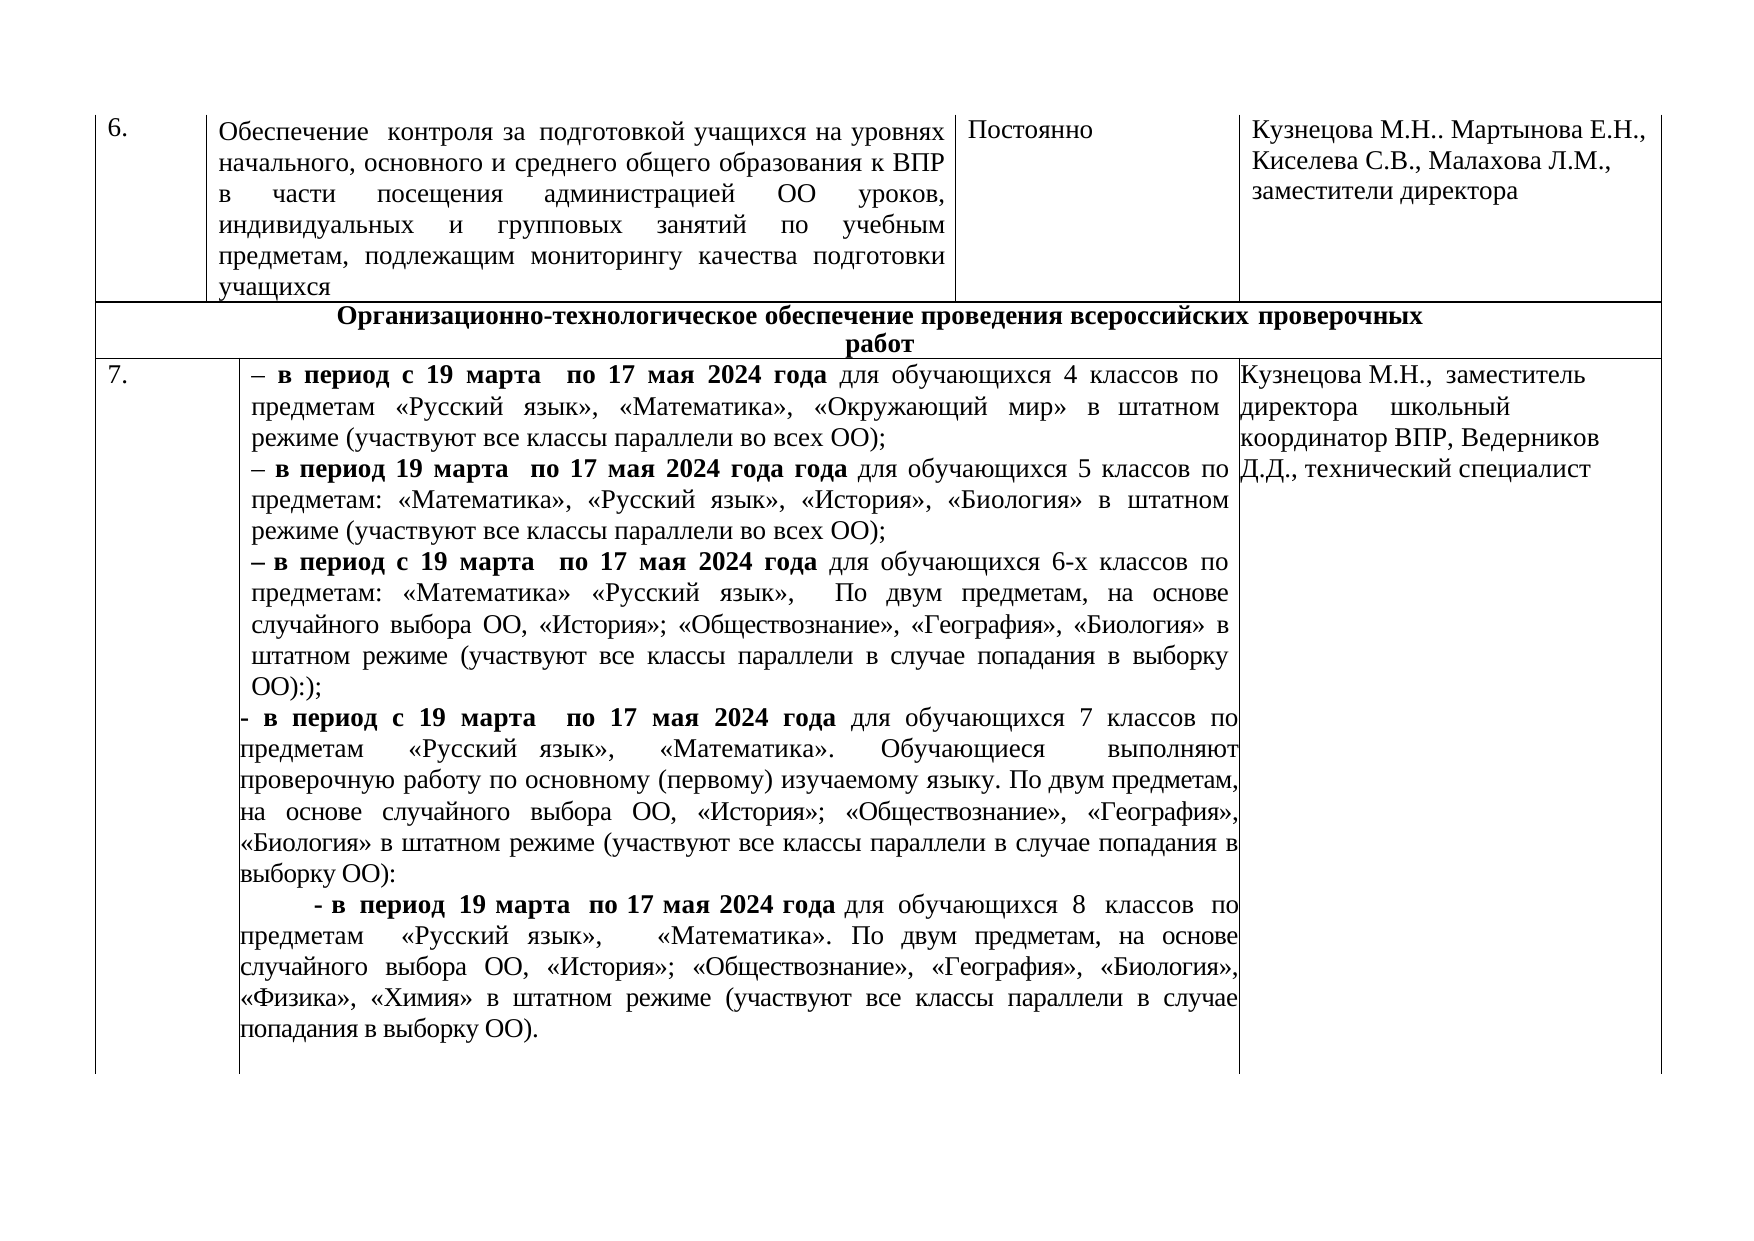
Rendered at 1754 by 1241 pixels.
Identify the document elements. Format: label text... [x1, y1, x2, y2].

table_cell Кузнецова М.Н., заместитель директора школьный координатор ВПР, Ведерников Д.Д., технический специалист [1240, 359, 1661, 1073]
table_cell 7. [96, 359, 239, 1073]
table_cell – в период с 19 марта по 17 мая 2024 года для обучающихся 4 классов по предметам «Русский язык», «Математика», «Окружающий мир» в штатном режиме (участвуют все классы параллели во всех ОО); – в период 19 марта по 17 мая 2024 года года для обучающихся 5 классов по предметам: «Математика», «Русский язык», «История», «Биология» в штатном режиме (участвуют все классы параллели во всех ОО); в период с 19 марта по 17 мая 2024 года для обучающихся 6-х классов по предметам: «Математика» «Русский язык», По двум предметам, на основе случайного выбора ОО, «История»; «Обществознание», «География», «Биология» в штатном режиме (участвуют все классы параллели в случае попадания в выборку ОО):); - в период с 19 марта по 17 мая 2024 года для обучающихся 7 классов по предметам «Русский язык», «Математика». Обучающиеся выполняют проверочную работу по основному (первому) изучаемому языку. По двум предметам, на основе случайного выбора ОО, «История»; «Обществознание», «География», «Биология» в штатном режиме (участвуют все классы параллели в случае попадания в выборку ОО): - в период 19 марта по 17 мая 2024 года для обучающихся 8 классов по предметам «Русский язык», «Математика». По двум предметам, на основе случайного выбора ОО, «История»; «Обществознание», «География», «Биология», «Физика», «Химия» в штатном режиме (участвуют все классы параллели в случае попадания в выборку ОО). [240, 359, 1239, 1073]
table_header Постоянно [956, 115, 1239, 301]
table_header Обеспечение контроля за подготовкой учащихся на уровнях начального, основного и среднего общего образования к ВПР в части посещения администрацией ОО уроков, индивидуальных и групповых занятий по учебным предметам, подлежащим мониторингу качества подготовки учащихся [207, 115, 955, 301]
table_header Кузнецова М.Н.. Мартынова Е.Н., Киселева С.В., Малахова Л.М., заместители директора [1240, 115, 1661, 301]
table_cell Организационно-технологическое обеспечение проведения всероссийских проверочных работ [96, 303, 1661, 357]
table_header 6. [96, 115, 206, 301]
